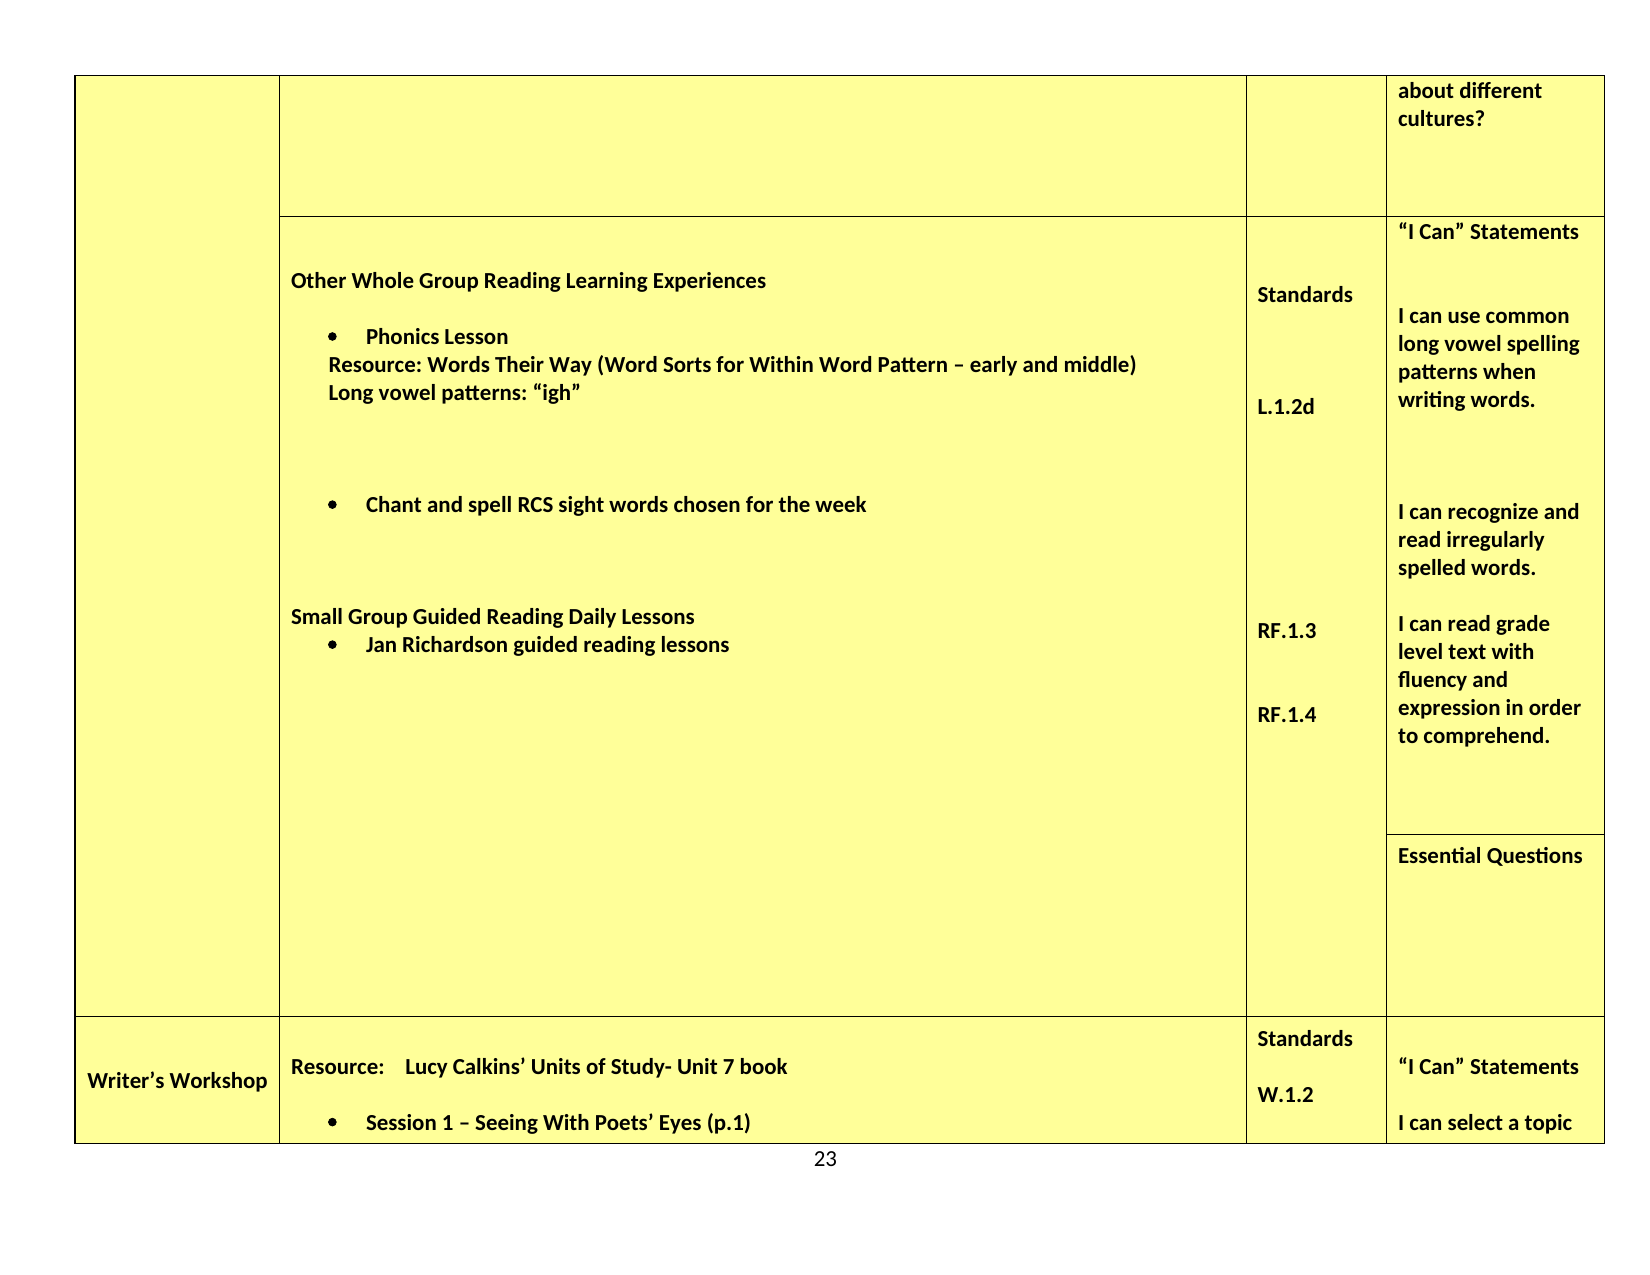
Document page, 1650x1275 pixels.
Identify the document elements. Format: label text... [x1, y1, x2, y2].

table_cell Standards L.1.2d RF.1.3 RF.1.4 [1247, 217, 1386, 1016]
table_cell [1387, 1017, 1604, 1143]
table_cell Other Whole Group Reading Learning Experiences Phonics Lesson Resource: Words Their Way (Word Sorts for Within Word Pattern – early and middle) Long vowel patterns: “igh” Chant and spell RCS sight words chosen for the week Small Group Guided Reading Daily Lessons Jan Richardson guided reading lessons [280, 217, 1246, 1016]
table_cell “I Can” Statements I can use common long vowel spelling patterns when writing words. I can recognize and read irregularly spelled words. I can read grade level text with fluency and expression in order to comprehend. [1387, 217, 1604, 834]
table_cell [1387, 76, 1604, 216]
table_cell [280, 1017, 1246, 1143]
table_cell Writer’s Workshop [76, 1017, 279, 1143]
table_cell Standards W.1.2 [1247, 1017, 1386, 1143]
table_cell Essential Questions [1387, 835, 1604, 1016]
